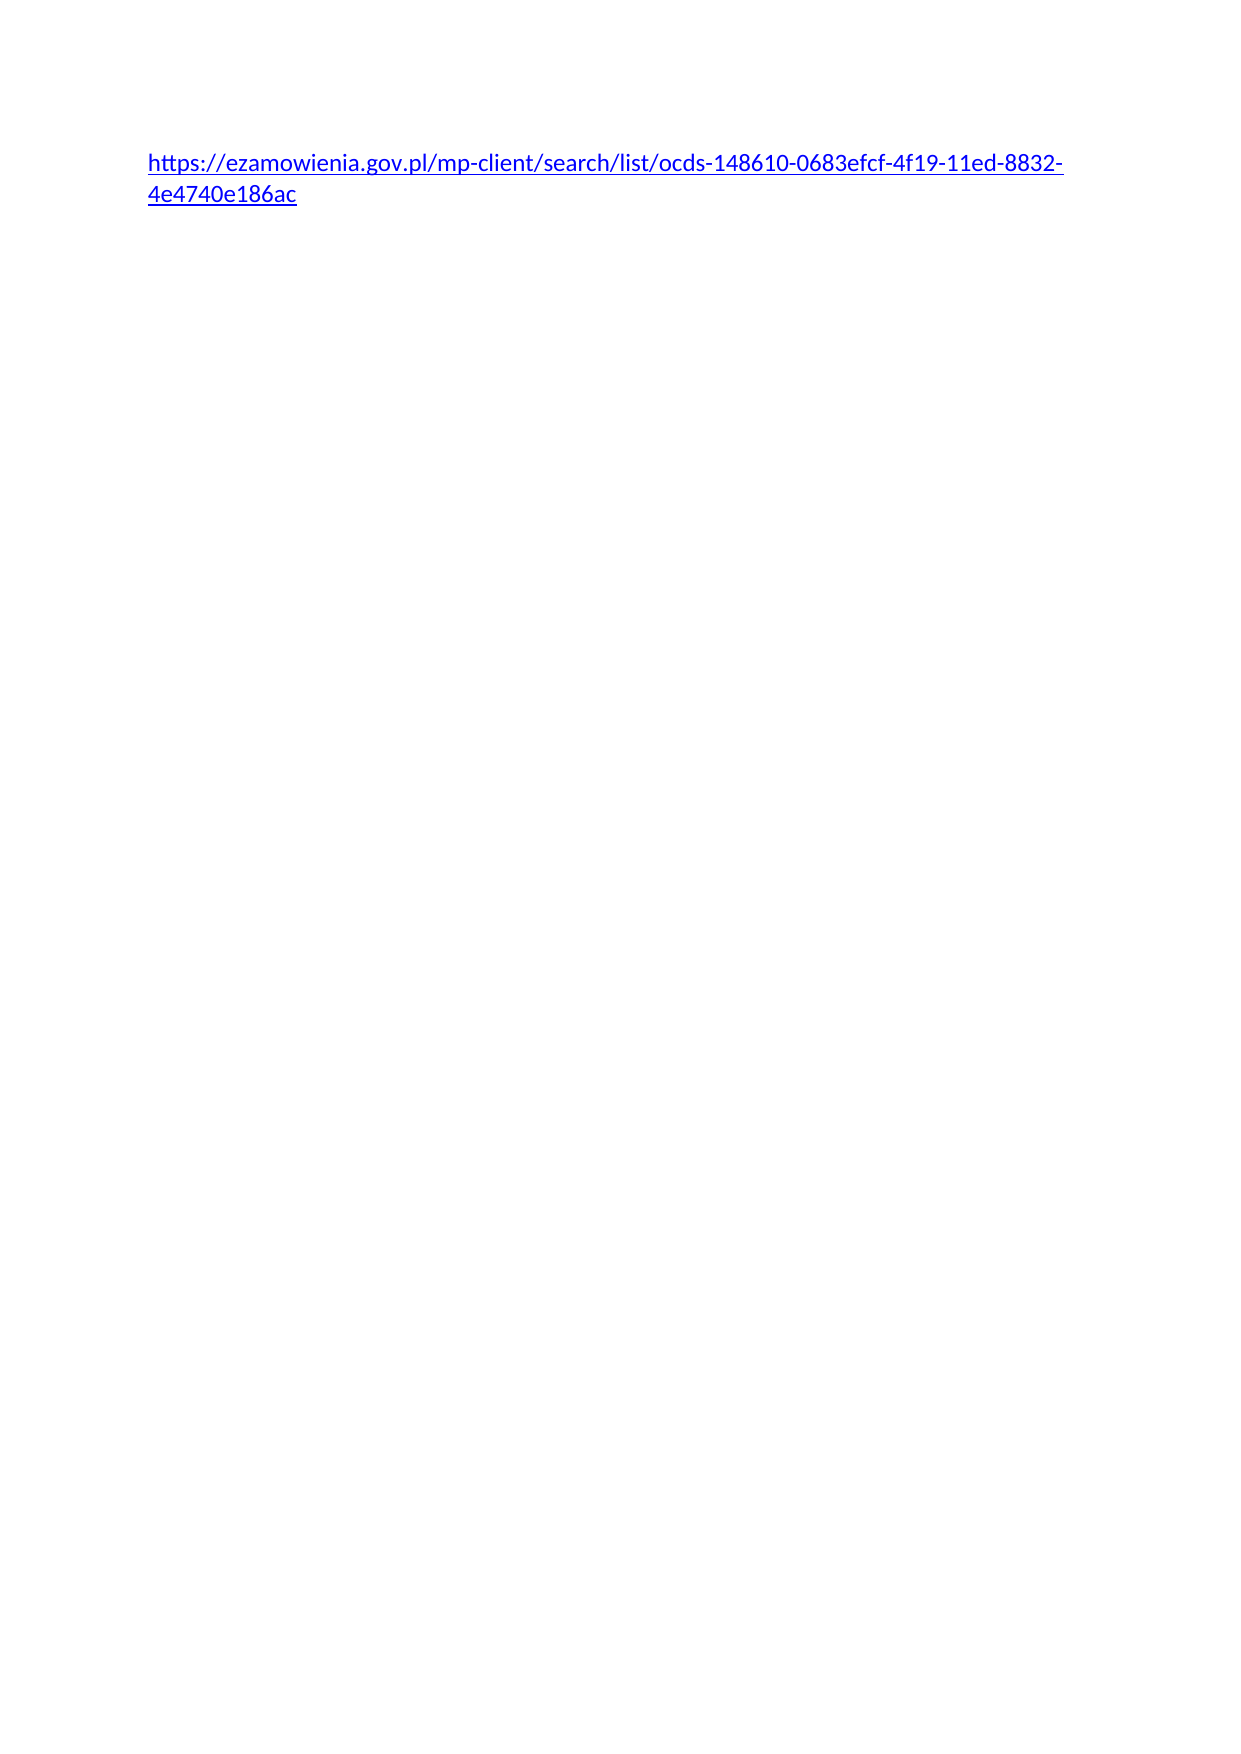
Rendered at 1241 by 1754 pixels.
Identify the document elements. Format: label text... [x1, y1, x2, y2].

text https://ezamowienia.gov.pl/mp-client/search/list/ocds-148610-0683efcf-4f19-11ed-8832-4e4740e186ac [148, 148, 1093, 209]
